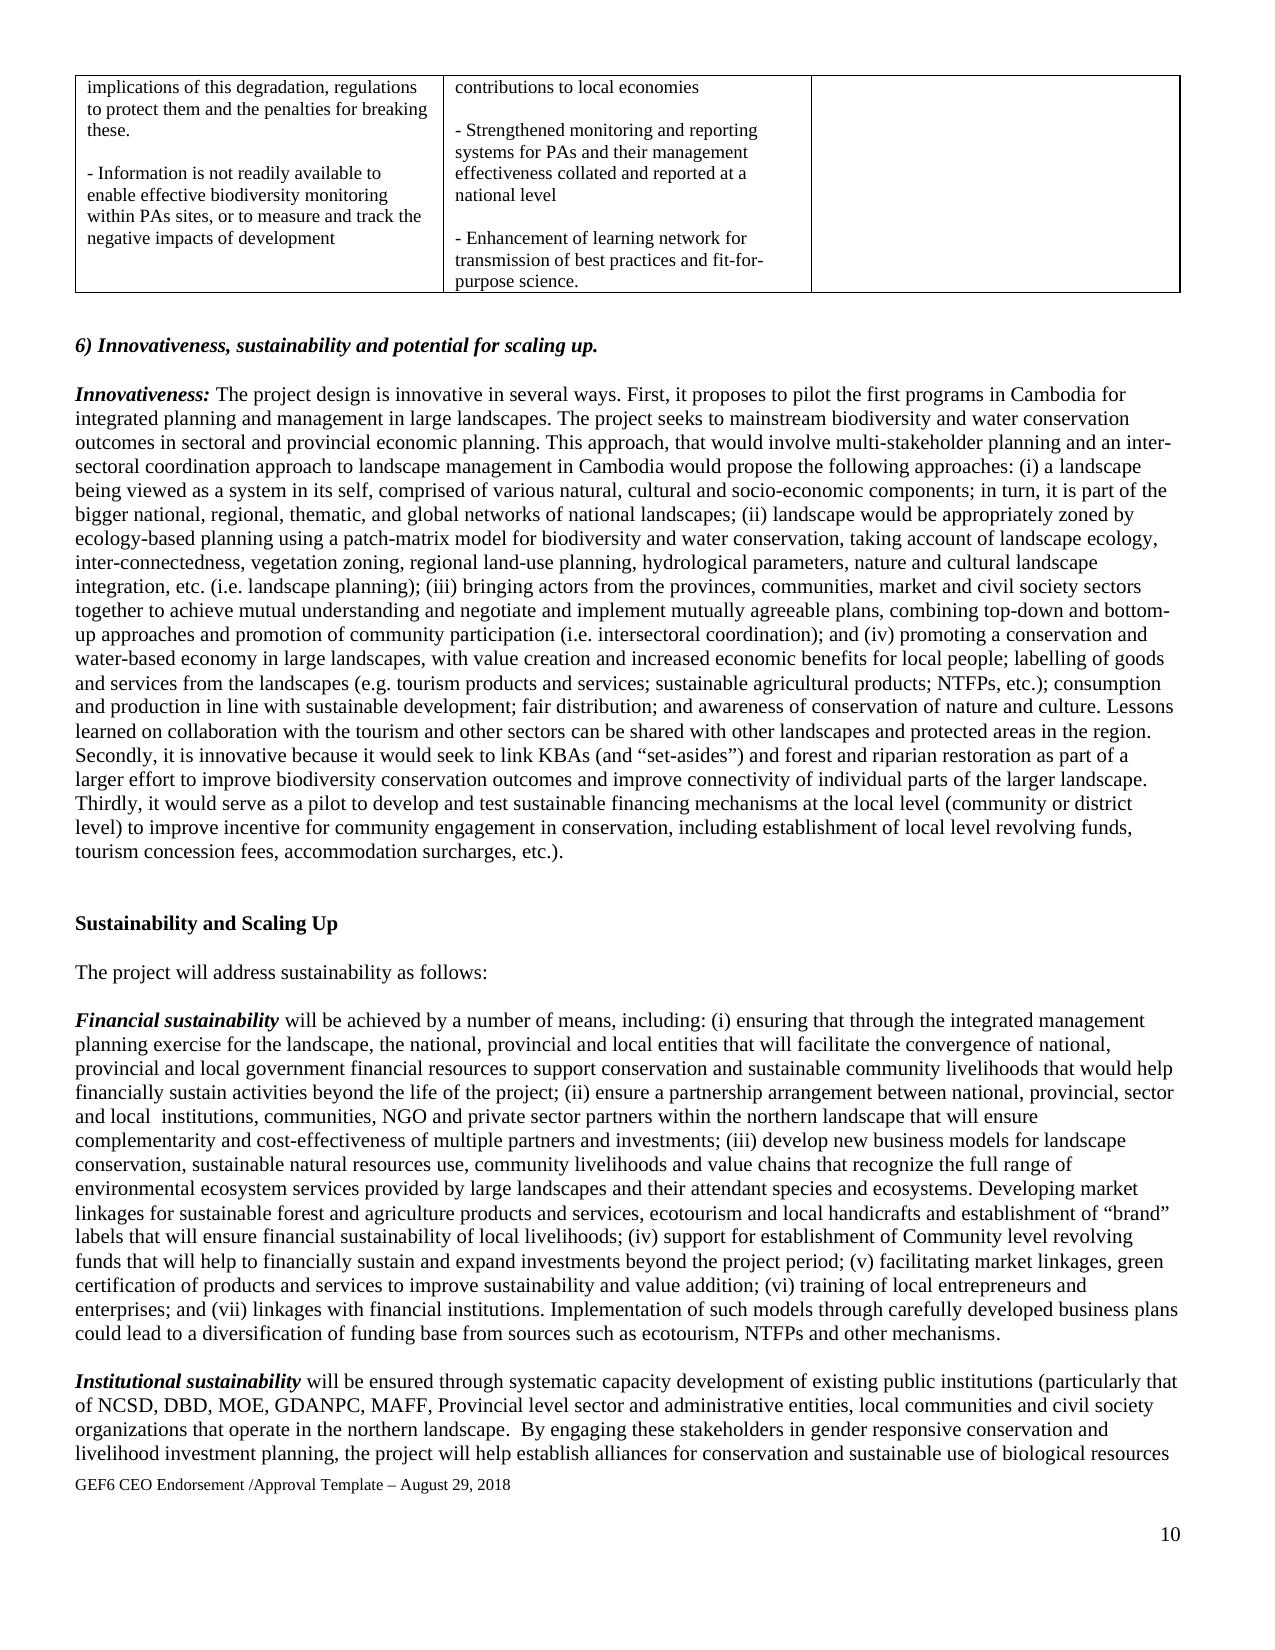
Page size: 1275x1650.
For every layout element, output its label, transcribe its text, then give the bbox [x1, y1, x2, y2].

list Innovativeness: The project design is innovative in several ways. First, it proposes to pilot the first programs in Cambodia for integrated planning and management in large landscapes. The project seeks to mainstream biodiversity and water conservation outcomes in sectoral and provincial economic planning. This approach, that would involve multi-stakeholder planning and an inter-sectoral coordination approach to landscape management in Cambodia would propose the following approaches: (i) a landscape being viewed as a system in its self, comprised of various natural, cultural and socio-economic components; in turn, it is part of the bigger national, regional, thematic, and global networks of national landscapes; (ii) landscape would be appropriately zoned by ecology-based planning using a patch-matrix model for biodiversity and water conservation, taking account of landscape ecology, inter-connectedness, vegetation zoning, regional land-use planning, hydrological parameters, nature and cultural landscape integration, etc. (i.e. landscape planning); (iii) bringing actors from the provinces, communities, market and civil society sectors together to achieve mutual understanding and negotiate and implement mutually agreeable plans, combining top-down and bottom-up approaches and promotion of community participation (i.e. intersectoral coordination); and (iv) promoting a conservation and water-based economy in large landscapes, with value creation and increased economic benefits for local people; labelling of goods and services from the landscapes (e.g. tourism products and services; sustainable agricultural products; NTFPs, etc.); consumption and production in line with sustainable development; fair distribution; and awareness of conservation of nature and culture. Lessons learned on collaboration with the tourism and other sectors can be shared with other landscapes and protected areas in the region. Secondly, it is innovative because it would seek to link KBAs (and “set-asides”) and forest and riparian restoration as part of a larger effort to improve biodiversity conservation outcomes and improve connectivity of individual parts of the larger landscape. Thirdly, it would serve as a pilot to develop and test sustainable financing mechanisms at the local level (community or district level) to improve incentive for community engagement in conservation, including establishment of local level revolving funds, tourism concession fees, accommodation surcharges, etc.). [75, 382, 1181, 863]
text The project will address sustainability as follows: [75, 960, 1181, 984]
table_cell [444, 76, 811, 292]
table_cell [76, 76, 443, 292]
text Financial sustainability will be achieved by a number of means, including: (i) ensuring that through the integrated management planning exercise for the landscape, the national, provincial and local entities that will facilitate the convergence of national, provincial and local government financial resources to support conservation and sustainable community livelihoods that would help financially sustain activities beyond the life of the project; (ii) ensure a partnership arrangement between national, provincial, sector and local institutions, communities, NGO and private sector partners within the northern landscape that will ensure complementarity and cost-effectiveness of multiple partners and investments; (iii) develop new business models for landscape conservation, sustainable natural resources use, community livelihoods and value chains that recognize the full range of environmental ecosystem services provided by large landscapes and their attendant species and ecosystems. Developing market linkages for sustainable forest and agriculture products and services, ecotourism and local handicrafts and establishment of “brand” labels that will ensure financial sustainability of local livelihoods; (iv) support for establishment of Community level revolving funds that will help to financially sustain and expand investments beyond the project period; (v) facilitating market linkages, green certification of products and services to improve sustainability and value addition; (vi) training of local entrepreneurs and enterprises; and (vii) linkages with financial institutions. Implementation of such models through carefully developed business plans could lead to a diversification of funding base from sources such as ecotourism, NTFPs and other mechanisms. [75, 1008, 1181, 1345]
text Sustainability and Scaling Up [75, 911, 1181, 935]
text 6) Innovativeness, sustainability and potential for scaling up. [75, 333, 1181, 357]
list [75, 1369, 1181, 1465]
